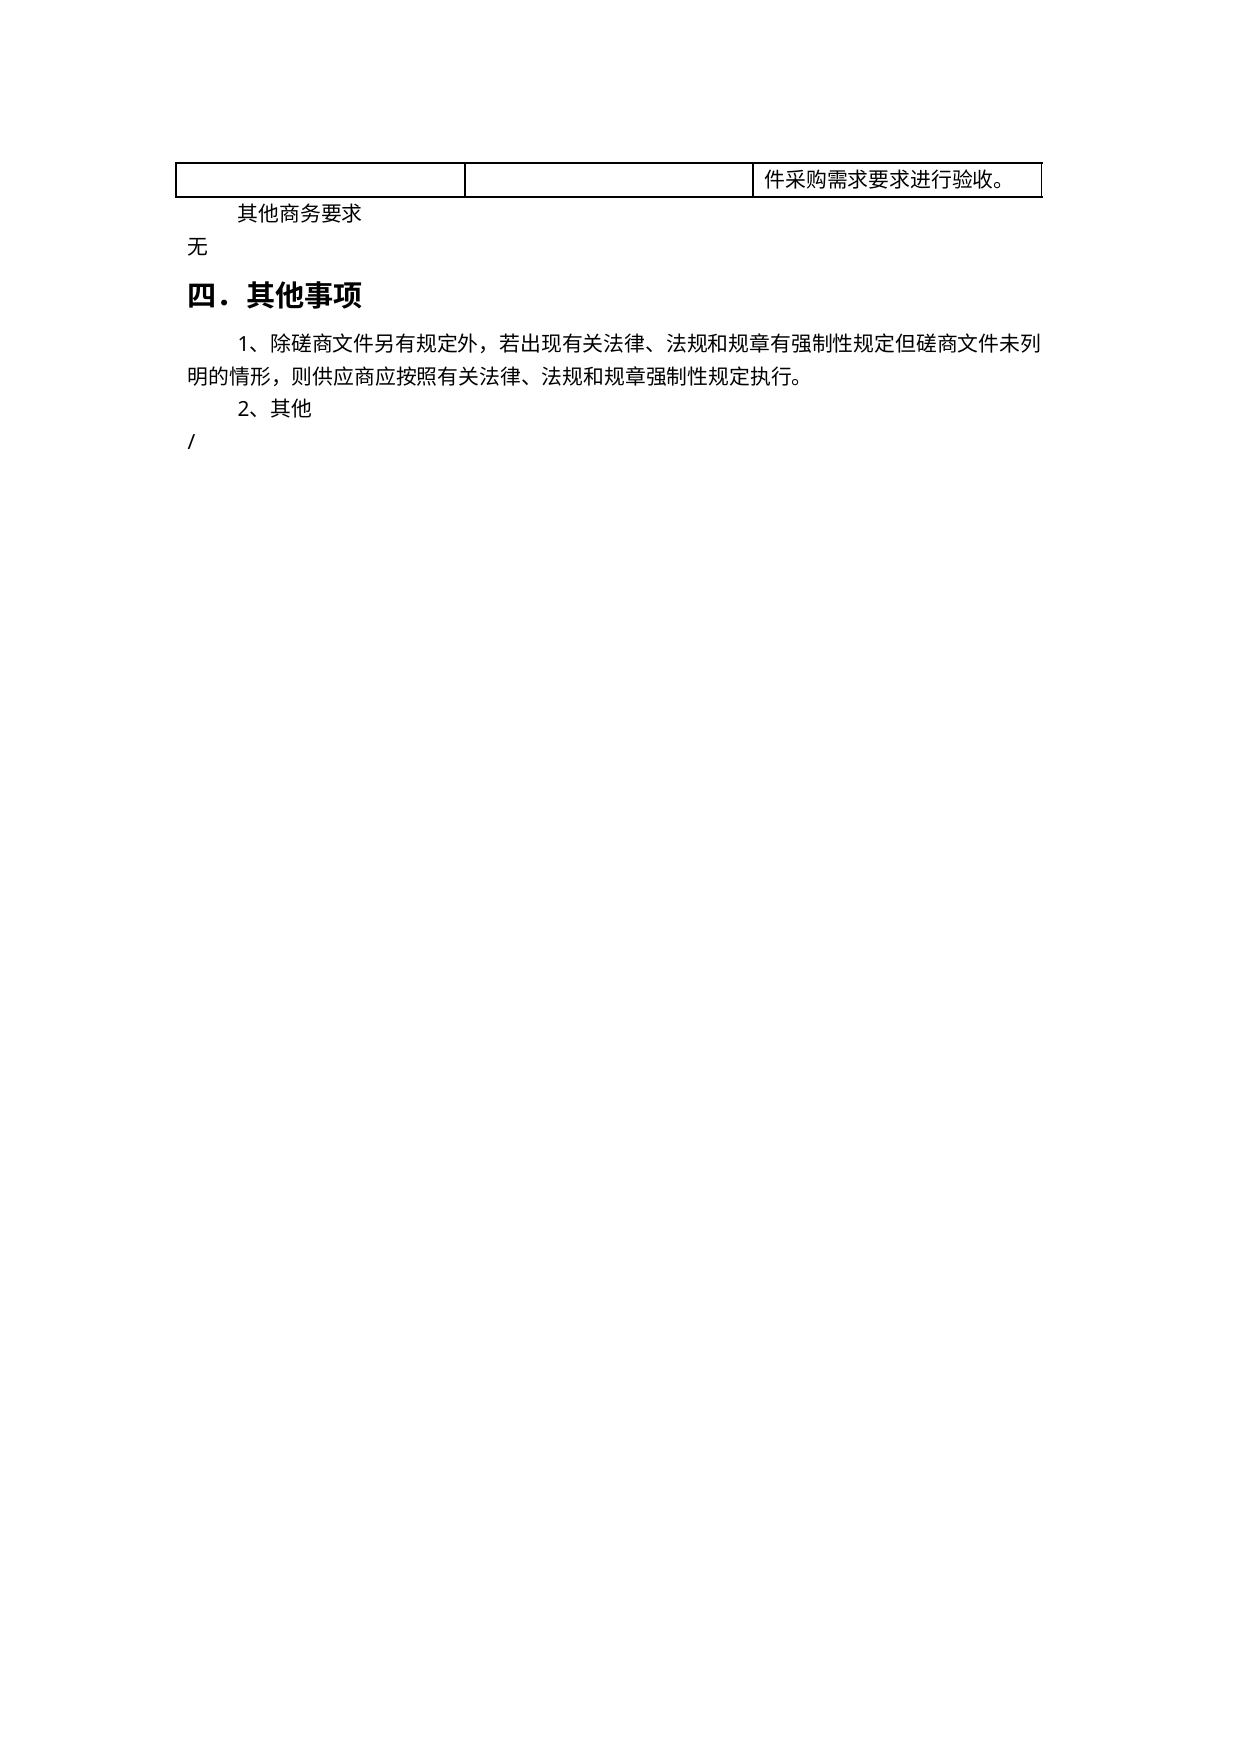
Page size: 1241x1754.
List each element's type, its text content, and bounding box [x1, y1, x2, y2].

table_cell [754, 164, 1041, 196]
text 其他商务要求 [187, 198, 1053, 230]
table_cell ★ [177, 164, 464, 196]
text 1、除磋商文件另有规定外，若出现有关法律、法规和规章有强制性规定但磋商文件未列明的情形，则供应商应按照有关法律、法规和规章强制性规定执行。 [187, 328, 1053, 393]
text 无 [187, 230, 1053, 263]
text 四．其他事项 [187, 263, 1053, 328]
text / [187, 425, 1053, 458]
table_cell 1 [466, 164, 752, 196]
text 2、其他 [187, 393, 1053, 425]
